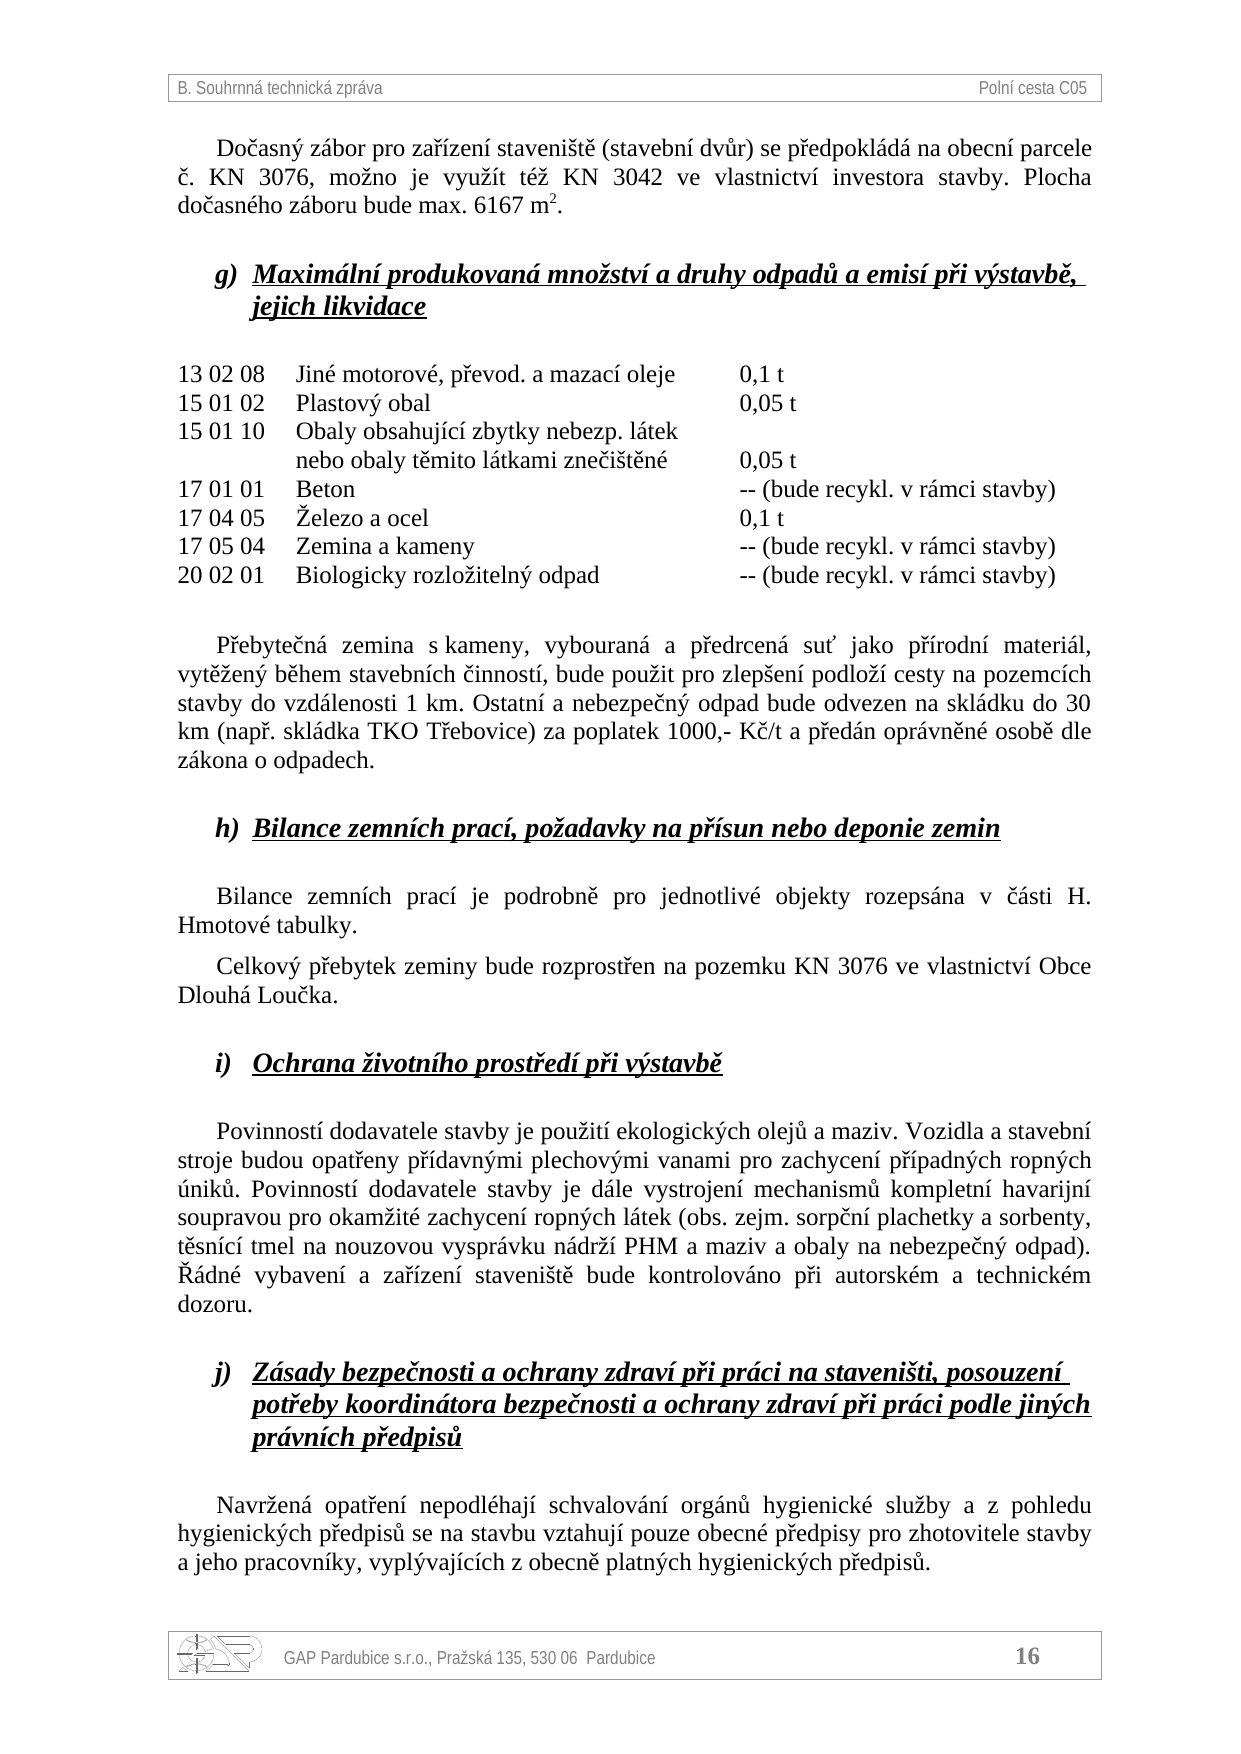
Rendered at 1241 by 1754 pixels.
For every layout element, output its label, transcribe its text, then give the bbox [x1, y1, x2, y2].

text Dočasný zábor pro zařízení staveniště (stavební dvůr) se předpokládá na obecní parcele č. KN 3076, možno je využít též KN 3042 ve vlastnictví investora stavby. Plocha dočasného záboru bude max. 6167 m2. [177, 133, 1092, 219]
text Navržená opatření nepodléhají schvalování orgánů hygienické služby a z pohledu hygienických předpisů se na stavbu vztahují pouze obecné předpisy pro zhotovitele stavby a jeho pracovníky, vyplývajících z obecně platných hygienických předpisů. [177, 1490, 1092, 1576]
text 15 01 02 Plastový obal 0,05 t [177, 388, 1092, 416]
list Maximální produkovaná množství a druhy odpadů a emisí při výstavbě, jejich likvidace [215, 257, 1092, 321]
text 13 02 08 Jiné motorové, převod. a mazací oleje 0,1 t [177, 359, 1092, 388]
text Celkový přebytek zeminy bude rozprostřen na pozemku KN 3076 ve vlastnictví Obce Dlouhá Loučka. [177, 951, 1092, 1009]
list Bilance zemních prací, požadavky na přísun nebo deponie zemin [215, 811, 1092, 844]
text Bilance zemních prací je podrobně pro jednotlivé objekty rozepsána v části H. Hmotové tabulky. [177, 881, 1092, 939]
text 17 01 01 Beton -- (bude recykl. v rámci stavby) [177, 474, 1092, 503]
list Ochrana životního prostředí při výstavbě [215, 1046, 1092, 1079]
text 15 01 10 Obaly obsahující zbytky nebezp. látek [177, 416, 1092, 445]
text 20 02 01 Biologicky rozložitelný odpad -- (bude recykl. v rámci stavby) [177, 560, 1092, 589]
text Povinností dodavatele stavby je použití ekologických olejů a maziv. Vozidla a stavební stroje budou opatřeny přídavnými plechovými vanami pro zachycení případných ropných úniků. Povinností dodavatele stavby je dále vystrojení mechanismů kompletní havarijní soupravou pro okamžité zachycení ropných látek (obs. zejm. sorpční plachetky a sorbenty, těsnící tmel na nouzovou vysprávku nádrží PHM a maziv a obaly na nebezpečný odpad). Řádné vybavení a zařízení staveniště bude kontrolováno při autorském a technickém dozoru. [177, 1116, 1092, 1317]
text 17 05 04 Zemina a kameny -- (bude recykl. v rámci stavby) [177, 531, 1092, 560]
text nebo obaly těmito látkami znečištěné 0,05 t [177, 445, 1092, 474]
list Zásady bezpečnosti a ochrany zdraví při práci na staveništi, posouzení potřeby koordinátora bezpečnosti a ochrany zdraví při práci podle jiných právních předpisů [215, 1355, 1092, 1452]
text 17 04 05 Železo a ocel 0,1 t [177, 503, 1092, 531]
text Přebytečná zemina s kameny, vybouraná a předrcená suť jako přírodní materiál, vytěžený během stavebních činností, bude použit pro zlepšení podloží cesty na pozemcích stavby do vzdálenosti 1 km. Ostatní a nebezpečný odpad bude odvezen na skládku do 30 km (např. skládka TKO Třebovice) za poplatek 1000,- Kč/t a předán oprávněné osobě dle zákona o odpadech. [177, 630, 1092, 774]
